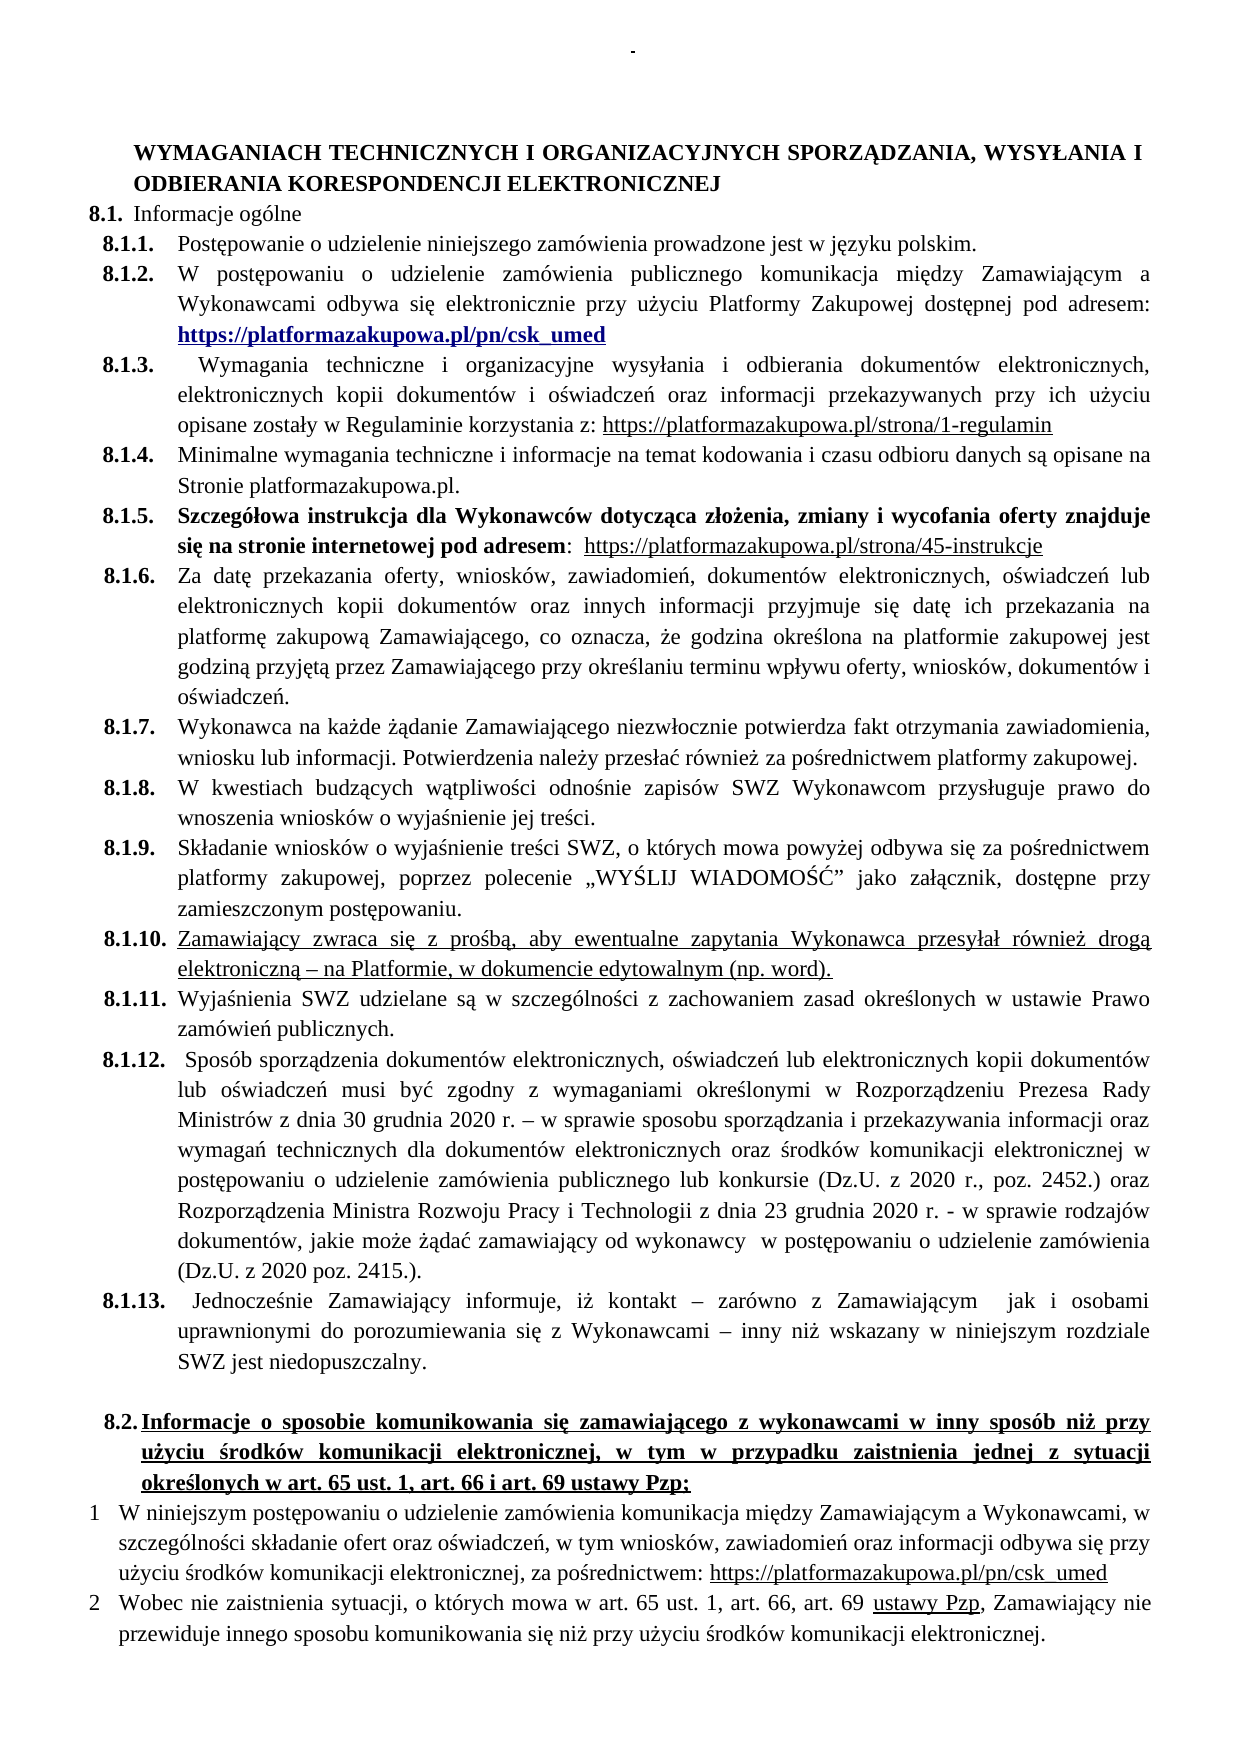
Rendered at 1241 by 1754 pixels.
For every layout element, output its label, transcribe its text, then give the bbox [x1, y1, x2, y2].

list Szczegółowa instrukcja dla Wykonawców dotycząca złożenia, zmiany i wycofania oferty znajduje się na stronie internetowej pod adresem: https://platformazakupowa.pl/strona/45-instrukcje [102, 502, 1152, 558]
list Zamawiający zwraca się z prośbą, aby ewentualne zapytania Wykonawca przesyłał również drogą elektroniczną – na Platformie, w dokumencie edytowalnym (np. word). [103, 925, 1152, 981]
list Informacje ogólne [89, 200, 1143, 226]
list Jednocześnie Zamawiający informuje, iż kontakt – zarówno z Zamawiającym jak i osobami uprawnionymi do porozumiewania się z Wykonawcami – inny niż wskazany w niniejszym rozdziale SWZ jest niedopuszczalny. [102, 1287, 1152, 1374]
list Składanie wniosków o wyjaśnienie treści SWZ, o których mowa powyżej odbywa się za pośrednictwem platformy zakupowej, poprzez polecenie „WYŚLIJ WIADOMOŚĆ” jako załącznik, dostępne przy zamieszczonym postępowaniu. [103, 834, 1152, 921]
list Sposób sporządzenia dokumentów elektronicznych, oświadczeń lub elektronicznych kopii dokumentów lub oświadczeń musi być zgodny z wymaganiami określonymi w Rozporządzeniu Prezesa Rady Ministrów z dnia 30 grudnia 2020 r. – w sprawie sposobu sporządzania i przekazywania informacji oraz wymagań technicznych dla dokumentów elektronicznych oraz środków komunikacji elektronicznej w postępowaniu o udzielenie zamówienia publicznego lub konkursie (Dz.U. z 2020 r., poz. 2452.) oraz Rozporządzenia Ministra Rozwoju Pracy i Technologii z dnia 23 grudnia 2020 r. - w sprawie rodzajów dokumentów, jakie może żądać zamawiający od wykonawcy w postępowaniu o udzielenie zamówienia (Dz.U. z 2020 poz. 2415.). [102, 1046, 1152, 1283]
list W kwestiach budzących wątpliwości odnośnie zapisów SWZ Wykonawcom przysługuje prawo do wnoszenia wniosków o wyjaśnienie jej treści. [103, 774, 1152, 830]
list Wymagania techniczne i organizacyjne wysyłania i odbierania dokumentów elektronicznych, elektronicznych kopii dokumentów i oświadczeń oraz informacji przekazywanych przy ich użyciu opisane zostały w Regulaminie korzystania z: https://platformazakupowa.pl/strona/1-regulamin [102, 351, 1152, 438]
list W postępowaniu o udzielenie zamówienia publicznego komunikacja między Zamawiającym a Wykonawcami odbywa się elektronicznie przy użyciu Platformy Zakupowej dostępnej pod adresem: https://platformazakupowa.pl/pn/csk_umed [102, 260, 1152, 347]
list Wobec nie zaistnienia sytuacji, o których mowa w art. 65 ust. 1, art. 66, art. 69 ustawy Pzp, Zamawiający nie przewiduje innego sposobu komunikowania się niż przy użyciu środków komunikacji elektronicznej. [89, 1589, 1152, 1646]
list Wykonawca na każde żądanie Zamawiającego niezwłocznie potwierdza fakt otrzymania zawiadomienia, wniosku lub informacji. Potwierdzenia należy przesłać również za pośrednictwem platformy zakupowej. [103, 713, 1152, 770]
list Informacje o sposobie komunikowania się zamawiającego z wykonawcami w inny sposób niż przy użyciu środków komunikacji elektronicznej, w tym w przypadku zaistnienia jednej z sytuacji określonych w art. 65 ust. 1, art. 66 i art. 69 ustawy Pzp; [103, 1408, 1152, 1495]
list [96, 139, 1143, 196]
list Postępowanie o udzielenie niniejszego zamówienia prowadzone jest w języku polskim. [102, 230, 1152, 256]
list Za datę przekazania oferty, wniosków, zawiadomień, dokumentów elektronicznych, oświadczeń lub elektronicznych kopii dokumentów oraz innych informacji przyjmuje się datę ich przekazania na platformę zakupową Zamawiającego, co oznacza, że godzina określona na platformie zakupowej jest godziną przyjętą przez Zamawiającego przy określaniu terminu wpływu oferty, wniosków, dokumentów i oświadczeń. [103, 562, 1152, 709]
list Minimalne wymagania techniczne i informacje na temat kodowania i czasu odbioru danych są opisane na Stronie platformazakupowa.pl. [102, 441, 1152, 498]
list Wyjaśnienia SWZ udzielane są w szczególności z zachowaniem zasad określonych w ustawie Prawo zamówień publicznych. [103, 985, 1152, 1042]
list W niniejszym postępowaniu o udzielenie zamówienia komunikacja między Zamawiającym a Wykonawcami, w szczególności składanie ofert oraz oświadczeń, w tym wniosków, zawiadomień oraz informacji odbywa się przy użyciu środków komunikacji elektronicznej, za pośrednictwem: https://platformazakupowa.pl/pn/csk_umed [89, 1499, 1152, 1586]
